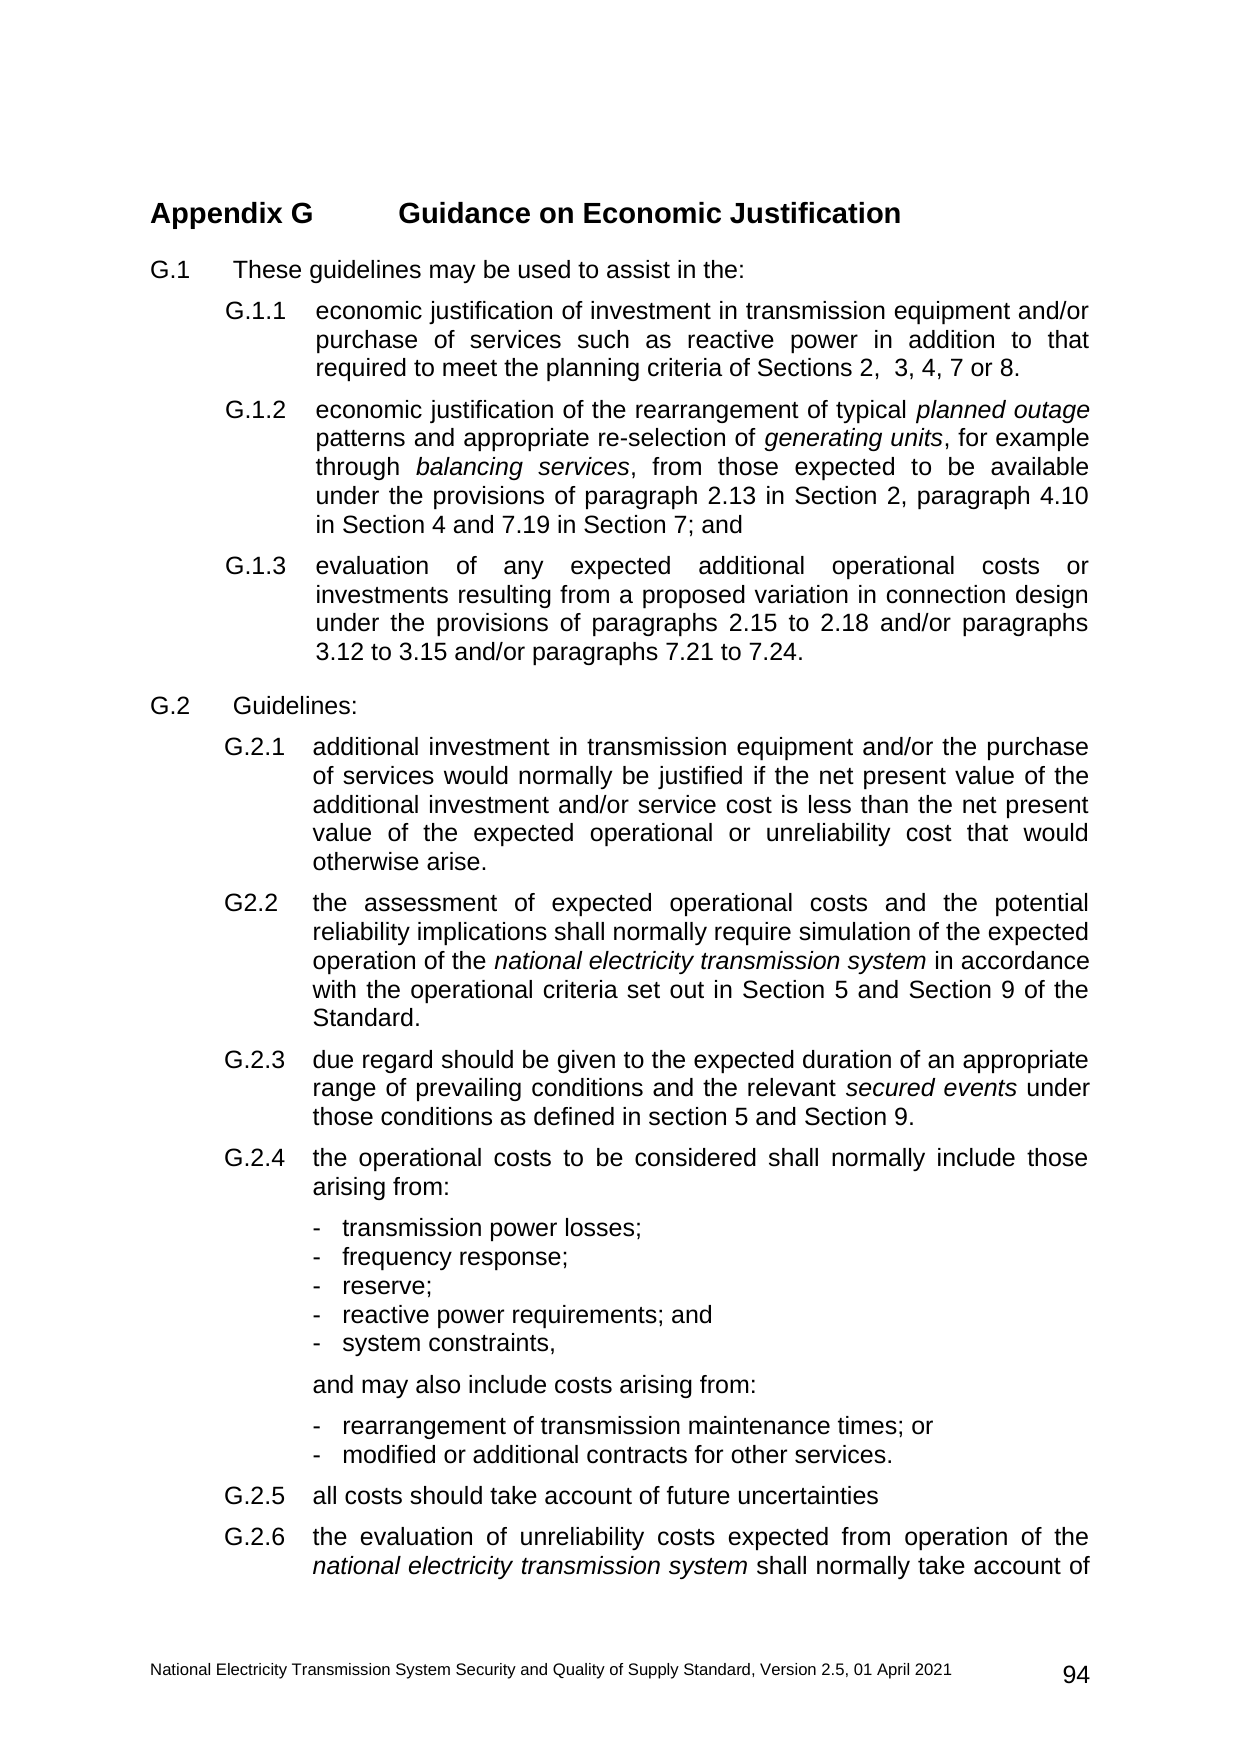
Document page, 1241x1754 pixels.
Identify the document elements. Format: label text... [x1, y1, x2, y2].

list modified or additional contracts for other services. [312, 1439, 1090, 1468]
list G2.2 the assessment of expected operational costs and the potential reliability implications shall normally require simulation of the expected operation of the national electricity transmission system in accordance with the operational criteria set out in Section 5 and Section 9 of the Standard. [224, 888, 1090, 1032]
list reserve; [312, 1271, 1090, 1299]
list G.1.3 evaluation of any expected additional operational costs or investments resulting from a proposed variation in connection design under the provisions of paragraphs 2.15 to 2.18 and/or paragraphs 3.12 to 3.15 and/or paragraphs 7.21 to 7.24. [225, 551, 1090, 666]
list G.1.1 economic justification of investment in transmission equipment and/or purchase of services such as reactive power in addition to that required to meet the planning criteria of Sections 2, 3, 4, 7 or 8. [225, 296, 1090, 382]
subtitle Appendix G Guidance on Economic Justification [150, 196, 1090, 229]
list G.2.4 the operational costs to be considered shall normally include those arising from: [224, 1143, 1090, 1201]
list G.2.5 all costs should take account of future uncertainties [224, 1481, 1090, 1509]
list G.1.2 economic justification of the rearrangement of typical planned outage patterns and appropriate re-selection of generating units, for example through balancing services, from those expected to be available under the provisions of paragraph 2.13 in Section 2, paragraph 4.10 in Section 4 and 7.19 in Section 7; and [225, 394, 1090, 538]
list transmission power losses; [312, 1213, 1090, 1242]
list system constraints, [312, 1328, 1090, 1357]
list frequency response; [312, 1242, 1090, 1271]
list rearrangement of transmission maintenance times; or [312, 1411, 1090, 1439]
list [224, 1522, 1090, 1579]
list G.2.3 due regard should be given to the expected duration of an appropriate range of prevailing conditions and the relevant secured events under those conditions as defined in section 5 and Section 9. [224, 1044, 1090, 1131]
list G.2.1 additional investment in transmission equipment and/or the purchase of services would normally be justified if the net present value of the additional investment and/or service cost is less than the net present value of the expected operational or unreliability cost that would otherwise arise. [224, 732, 1090, 876]
list G.2 Guidelines: [150, 691, 1090, 719]
list reactive power requirements; and [312, 1299, 1090, 1328]
list G.1 These guidelines may be used to assist in the: [150, 254, 1090, 283]
text and may also include costs arising from: [312, 1369, 1090, 1398]
